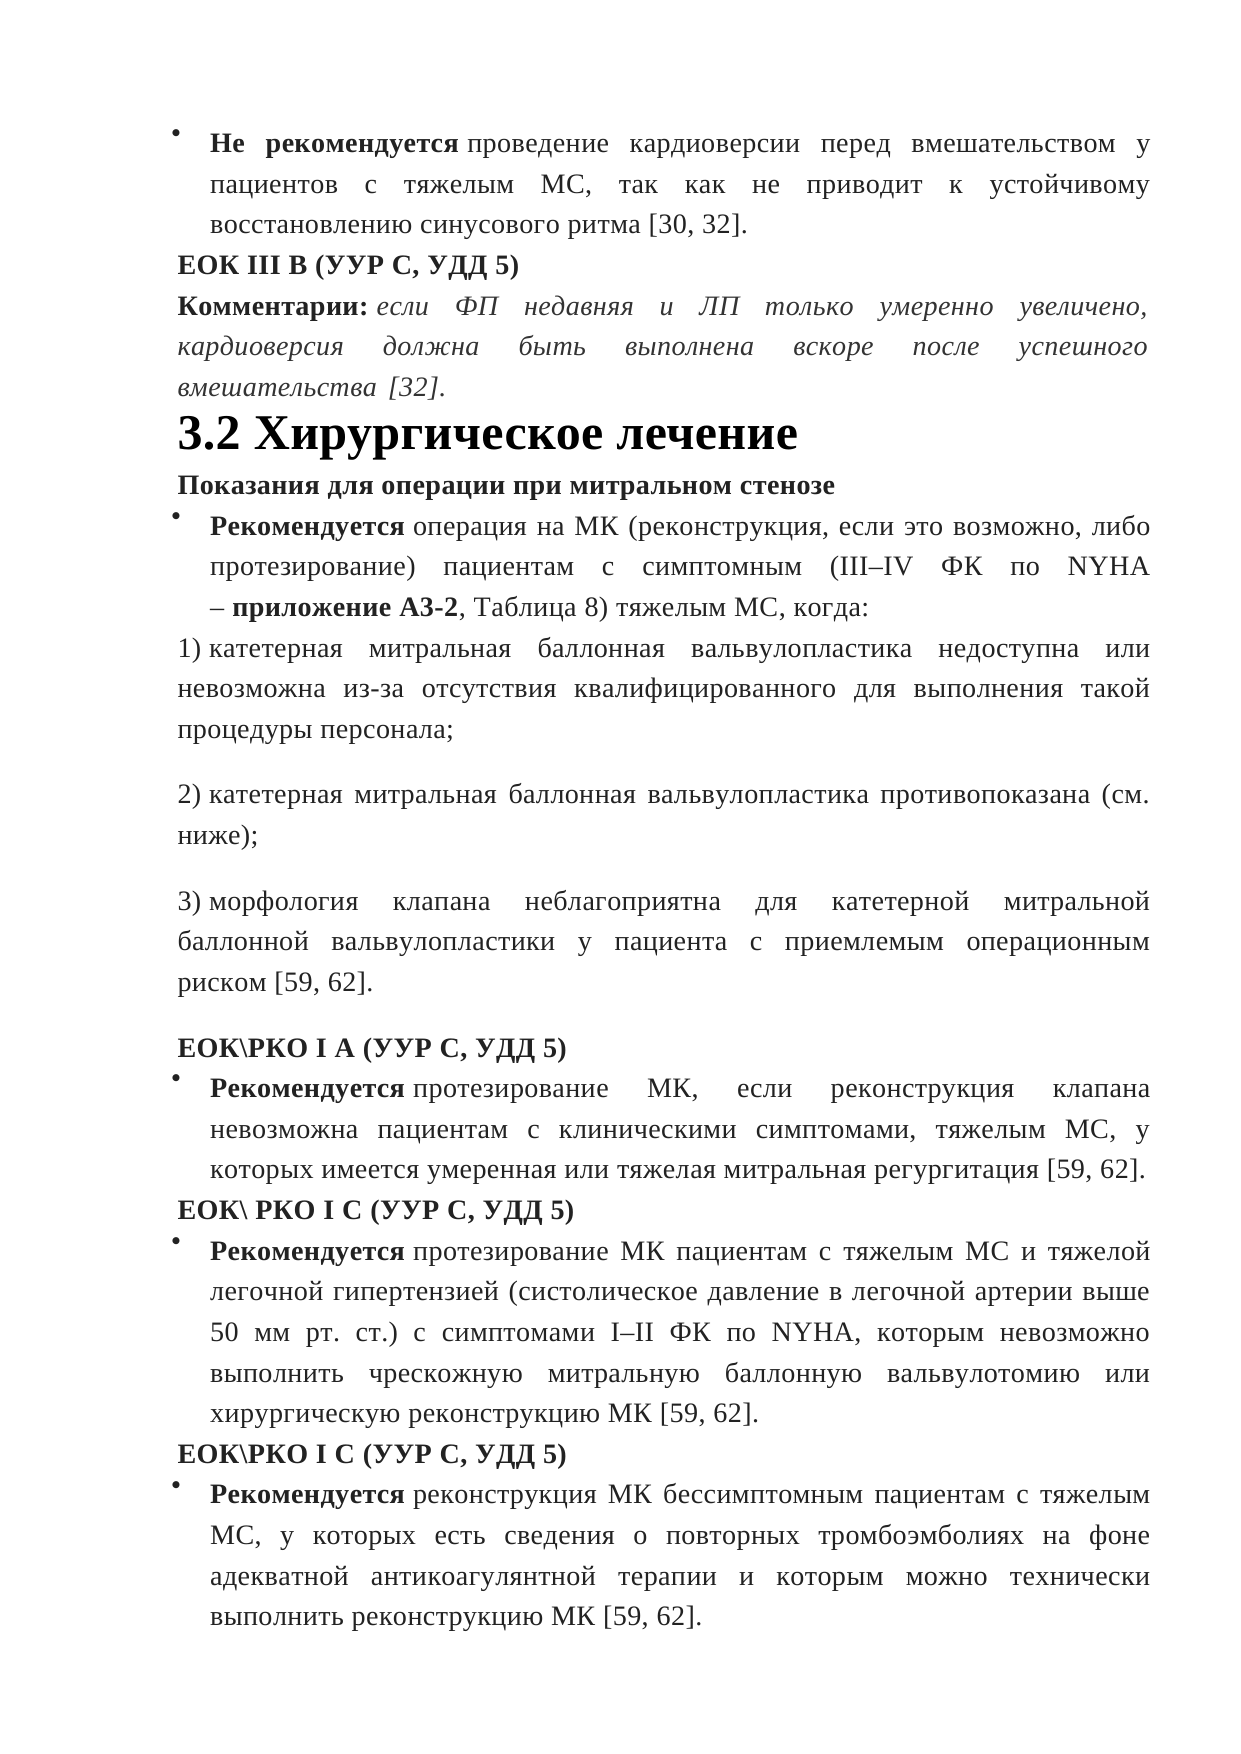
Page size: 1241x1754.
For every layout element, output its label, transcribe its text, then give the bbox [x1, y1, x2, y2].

text 3.2 Хирургическое лечение [177, 402, 1152, 460]
list Рекомендуется протезирование МК, если реконструкция клапана невозможна пациентам с клиническими симптомами, тяжелым МС, у которых имеется умеренная или тяжелая митральная регургитация [59, 62]. [172, 1063, 1152, 1185]
text 3) морфология клапана неблагоприятна для катетерной митральной баллонной вальвулопластики у пациента с приемлемым операционным риском [59, 62]. [177, 876, 1152, 997]
text Комментарии: если ФП недавняя и ЛП только умеренно увеличено, кардиоверсия должна быть выполнена вскоре после успешного вмешательства [32]. [177, 281, 1152, 402]
text ЕОК\ РКО I C (УУР С, УДД 5) [177, 1185, 1152, 1226]
text ЕОК\РКО I А (УУР C, УДД 5) [177, 1022, 1152, 1063]
text 2) катетерная митральная баллонная вальвулопластика противопоказана (см. ниже); [177, 769, 1152, 851]
list Не рекомендуется проведение кардиоверсии перед вмешательством у пациентов с тяжелым МС, так как не приводит к устойчивому восстановлению синусового ритма [30, 32]. [172, 118, 1152, 240]
list Рекомендуется реконструкция МК бессимптомным пациентам с тяжелым МС, у которых есть сведения о повторных тромбоэмболиях на фоне адекватной антикоагулянтной терапии и которым можно технически выполнить реконструкцию МК [59, 62]. [172, 1469, 1152, 1632]
text 1) катетерная митральная баллонная вальвулопластика недоступна или невозможна из-за отсутствия квалифицированного для выполнения такой процедуры персонала; [177, 622, 1152, 744]
text ЕОК\РКО I C (УУР С, УДД 5) [177, 1429, 1152, 1469]
list Рекомендуется протезирование МК пациентам с тяжелым МС и тяжелой легочной гипертензией (систолическое давление в легочной артерии выше 50 мм рт. ст.) с симптомами I–II ФК по NYHA, которым невозможно выполнить чрескожную митральную баллонную вальвулотомию или хирургическую реконструкцию МК [59, 62]. [172, 1226, 1152, 1429]
list Рекомендуется операция на МК (реконструкция, если это возможно, либо протезирование) пациентам с симптомным (III–IV ФК по NYHA – приложение А3-2, Таблица 8) тяжелым МС, когда: [172, 501, 1152, 622]
text Показания для операции при митральном стенозе [177, 460, 1152, 501]
text ЕОК III B (УУР C, УДД 5) [177, 240, 1152, 281]
